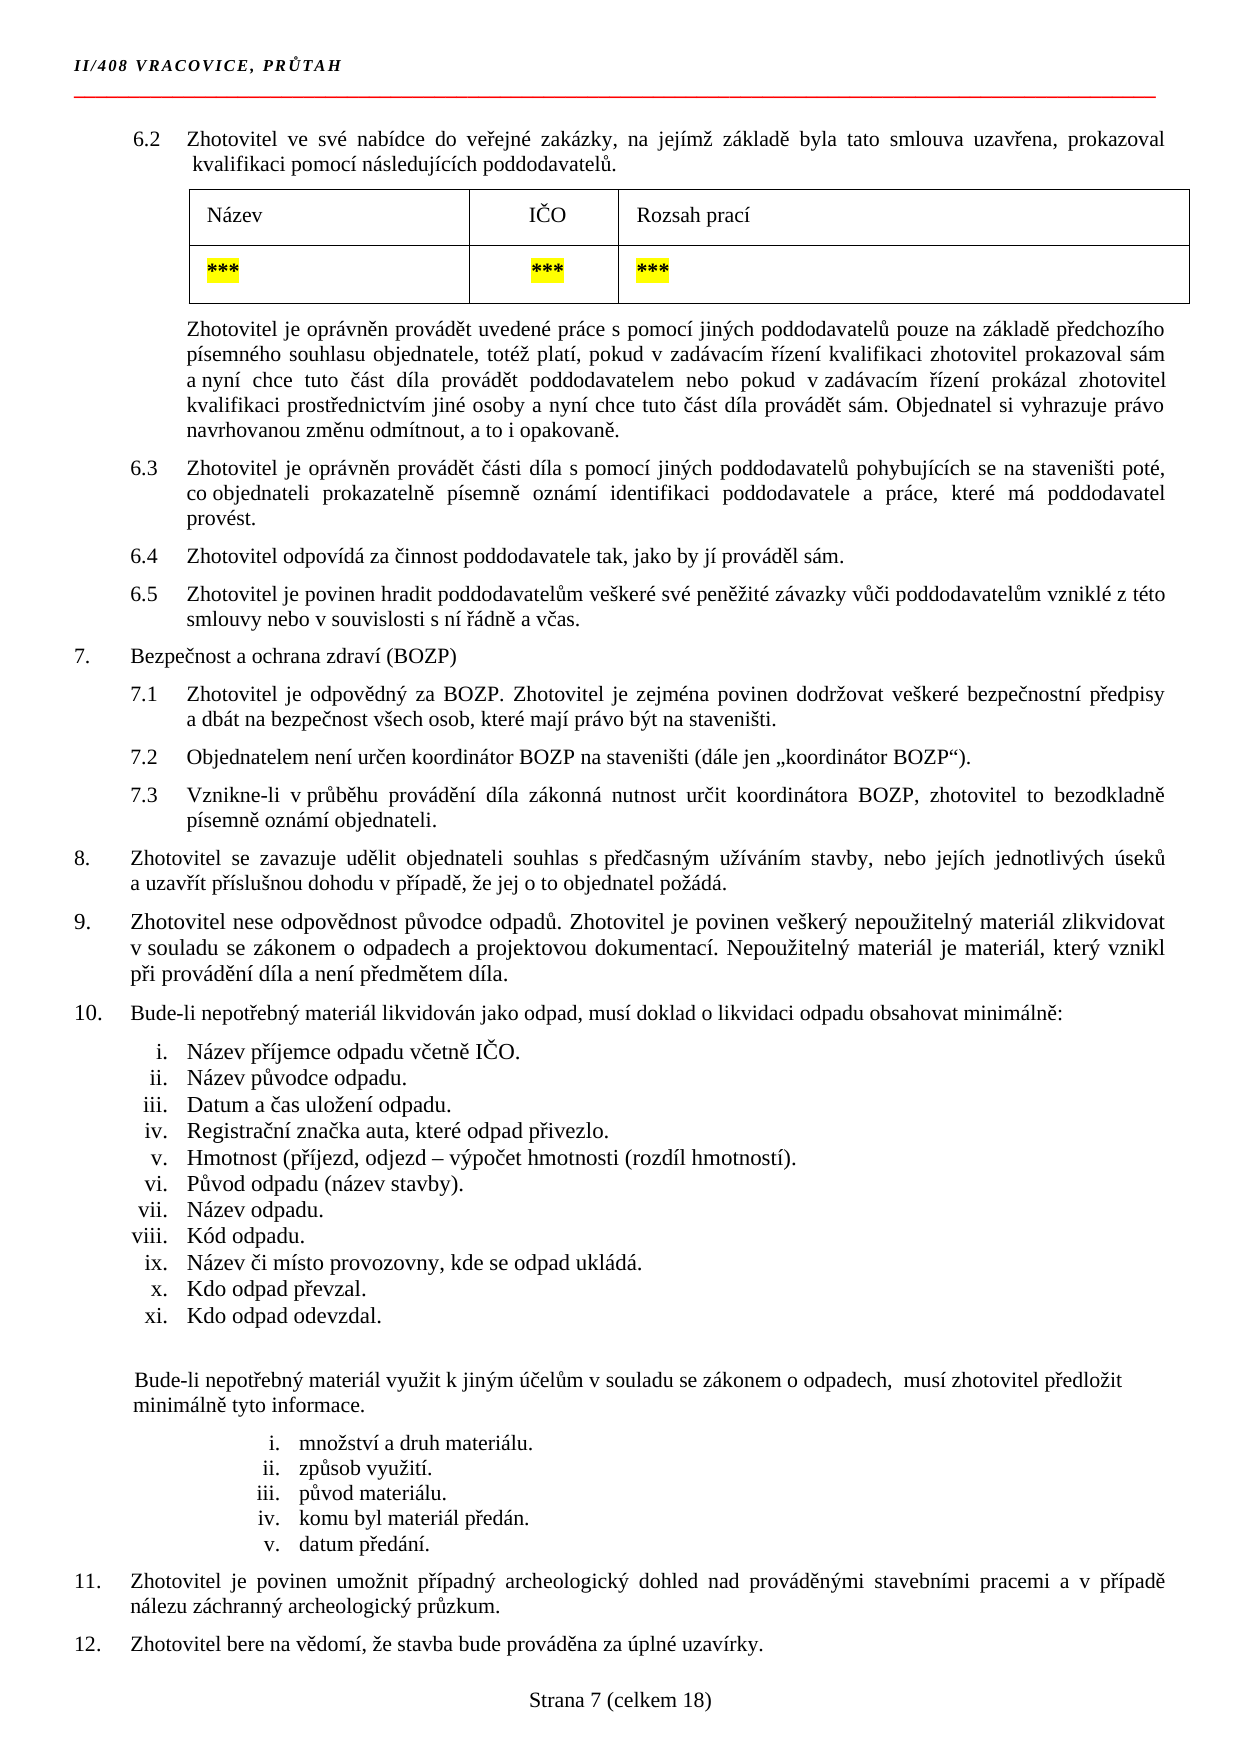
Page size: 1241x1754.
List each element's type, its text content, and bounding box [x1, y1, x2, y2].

list komu byl materiál předán. [280, 1505, 1167, 1531]
list Kód odpadu. [168, 1223, 1167, 1249]
list Název původce odpadu. [168, 1064, 1167, 1091]
list Zhotovitel se zavazuje udělit objednateli souhlas s předčasným užíváním stavby, nebo jejích jednotlivých úseků a uzavřít příslušnou dohodu v případě, že jej o to objednatel požádá. [74, 845, 1167, 895]
list Bude-li nepotřebný materiál likvidován jako odpad, musí doklad o likvidaci odpadu obsahovat minimálně: [74, 999, 1167, 1026]
list Zhotovitel odpovídá za činnost poddodavatele tak, jako by jí prováděl sám. [130, 543, 1167, 568]
list množství a druh materiálu. [280, 1430, 1167, 1455]
text Bude-li nepotřebný materiál využit k jiným účelům v souladu se zákonem o odpadech, musí zhotovitel předložit minimálně tyto informace. [74, 1367, 1167, 1417]
table_cell *** [190, 246, 469, 303]
list Vznikne-li v průběhu provádění díla zákonná nutnost určit koordinátora BOZP, zhotovitel to bezodkladně písemně oznámí objednateli. [130, 782, 1167, 832]
list datum předání. [280, 1531, 1167, 1556]
list Registrační značka auta, které odpad přivezlo. [168, 1117, 1167, 1143]
list Bezpečnost a ochrana zdraví (BOZP) [74, 643, 1167, 669]
list Zhotovitel nese odpovědnost původce odpadů. Zhotovitel je povinen veškerý nepoužitelný materiál zlikvidovat v souladu se zákonem o odpadech a projektovou dokumentací. Nepoužitelný materiál je materiál, který vznikl při provádění díla a není předmětem díla. [74, 908, 1167, 987]
table_header IČO [470, 190, 618, 245]
table_header Název [190, 190, 469, 245]
list Název či místo provozovny, kde se odpad ukládá. [168, 1249, 1167, 1275]
list Objednatelem není určen koordinátor BOZP na staveništi (dále jen „koordinátor BOZP“). [130, 744, 1167, 769]
table_header Rozsah prací [619, 190, 1189, 245]
list Zhotovitel ve své nabídce do veřejné zakázky, na jejímž základě byla tato smlouva uzavřena, prokazoval kvalifikaci pomocí následujících poddodavatelů. [133, 126, 1167, 176]
list Kdo odpad odevzdal. [168, 1302, 1167, 1328]
list původ materiálu. [280, 1480, 1167, 1505]
list Zhotovitel je povinen umožnit případný archeologický dohled nad prováděnými stavebními pracemi a v případě nálezu záchranný archeologický průzkum. [74, 1568, 1167, 1619]
list Zhotovitel je odpovědný za BOZP. Zhotovitel je zejména povinen dodržovat veškeré bezpečnostní předpisy a dbát na bezpečnost všech osob, které mají právo být na staveništi. [130, 681, 1167, 732]
list Kdo odpad převzal. [168, 1275, 1167, 1302]
list Původ odpadu (název stavby). [168, 1170, 1167, 1196]
list Zhotovitel je povinen hradit poddodavatelům veškeré své peněžité závazky vůči poddodavatelům vzniklé z této smlouvy nebo v souvislosti s ní řádně a včas. [130, 581, 1167, 631]
list Název odpadu. [168, 1196, 1167, 1223]
text Zhotovitel je oprávněn provádět uvedené práce s pomocí jiných poddodavatelů pouze na základě předchozího písemného souhlasu objednatele, totéž platí, pokud v zadávacím řízení kvalifikaci zhotovitel prokazoval sám a nyní chce tuto část díla provádět poddodavatelem nebo pokud v zadávacím řízení prokázal zhotovitel kvalifikaci prostřednictvím jiné osoby a nyní chce tuto část díla provádět sám. Objednatel si vyhrazuje právo navrhovanou změnu odmítnout, a to i opakovaně. [186, 316, 1167, 442]
list Zhotovitel je oprávněn provádět části díla s pomocí jiných poddodavatelů pohybujících se na staveništi poté, co objednateli prokazatelně písemně oznámí identifikaci poddodavatele a práce, které má poddodavatel provést. [130, 455, 1167, 530]
table_cell *** [470, 246, 618, 303]
list Název příjemce odpadu včetně IČO. [168, 1038, 1167, 1064]
list Zhotovitel bere na vědomí, že stavba bude prováděna za úplné uzavírky. [74, 1631, 1167, 1656]
list způsob využití. [280, 1455, 1167, 1480]
table_cell *** [619, 246, 1189, 303]
list Datum a čas uložení odpadu. [168, 1091, 1167, 1117]
list Hmotnost (příjezd, odjezd – výpočet hmotnosti (rozdíl hmotností). [168, 1143, 1167, 1170]
